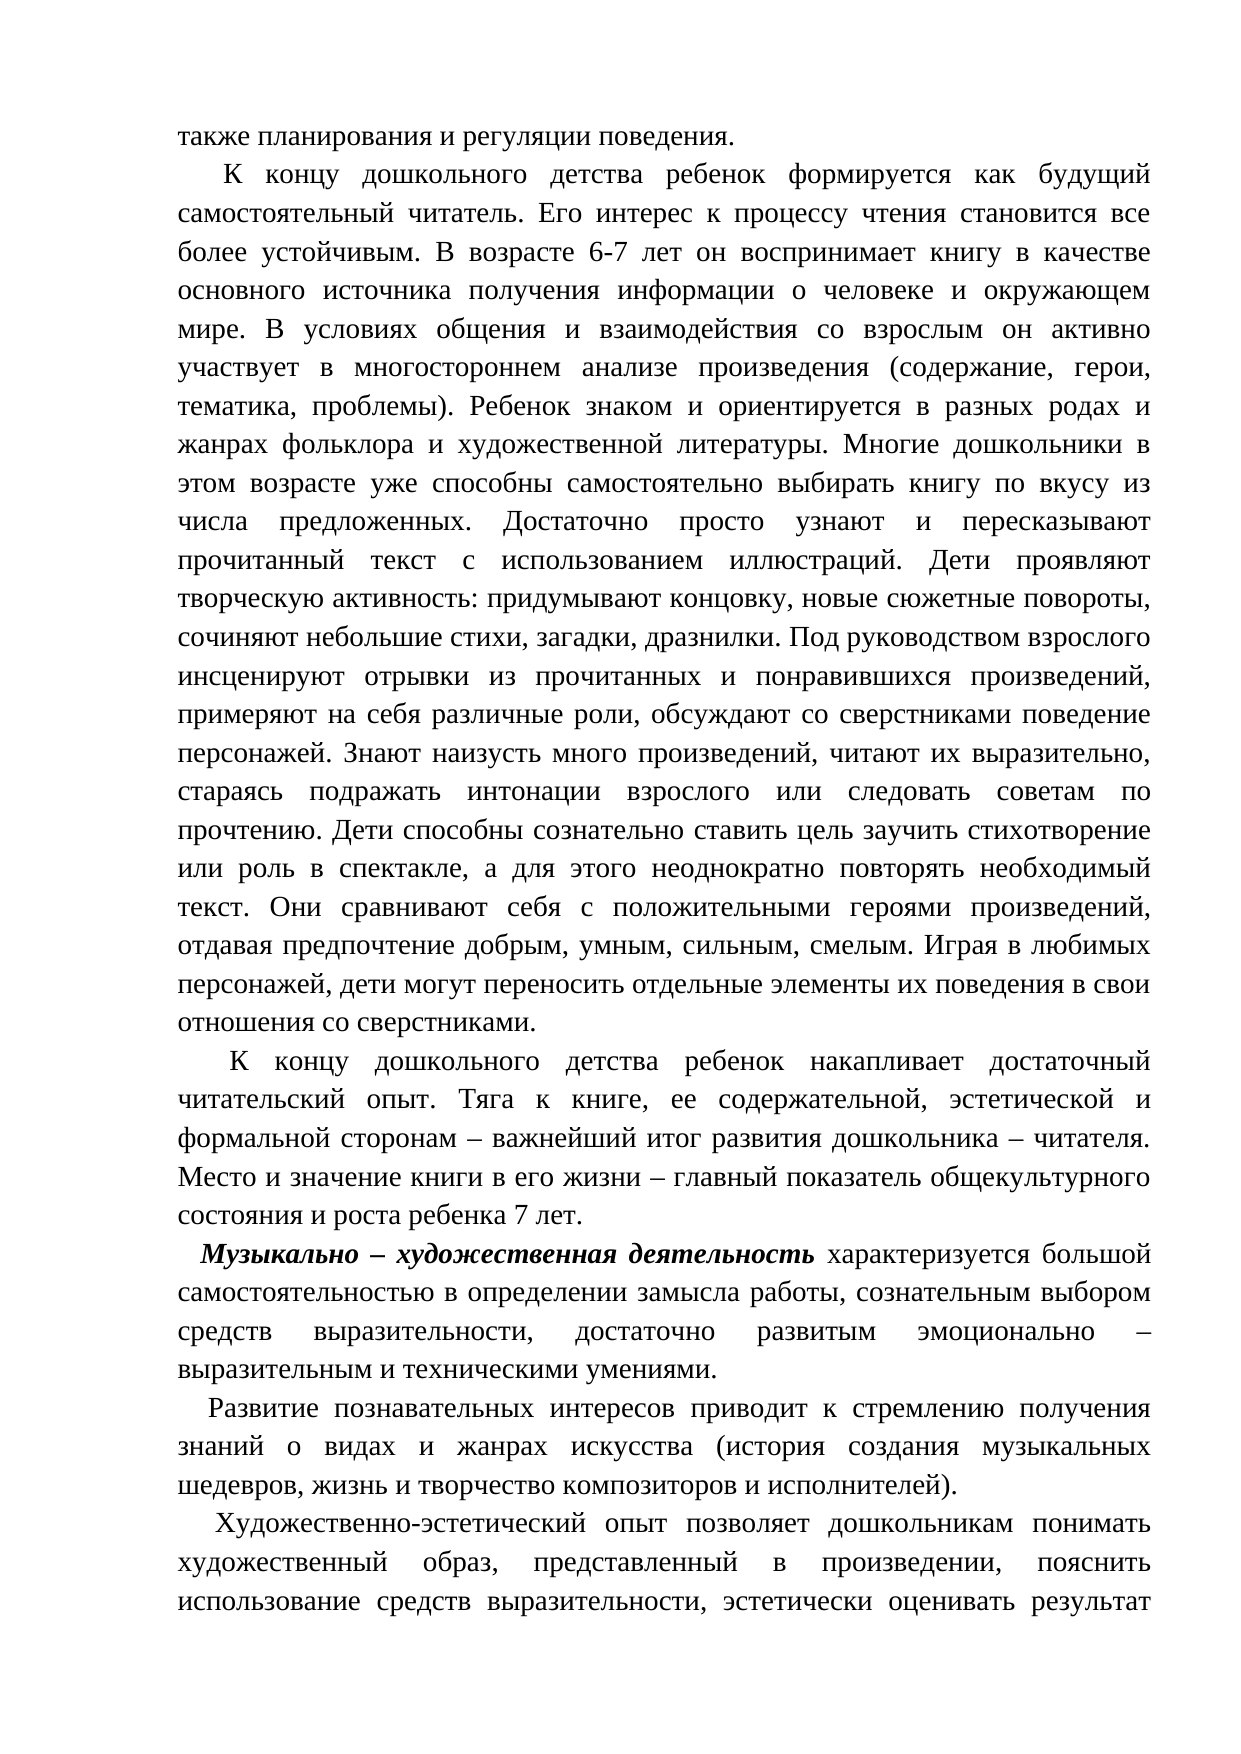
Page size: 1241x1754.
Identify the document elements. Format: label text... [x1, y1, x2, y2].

text К концу дошкольного детства ребенок накапливает достаточный читательский опыт. Тяга к книге, ее содержательной, эстетической и формальной сторонам – важнейший итог развития дошкольника – читателя. Место и значение книги в его жизни – главный показатель общекультурного состояния и роста ребенка 7 лет. [177, 1043, 1152, 1231]
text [177, 1506, 1152, 1616]
text Развитие познавательных интересов приводит к стремлению получения знаний о видах и жанрах искусства (история создания музыкальных шедевров, жизнь и творчество композиторов и исполнителей). [177, 1390, 1152, 1501]
text Музыкально – художественная деятельность характеризуется большой самостоятельностью в определении замысла работы, сознательным выбором средств выразительности, достаточно развитым эмоционально – выразительным и техническими умениями. [177, 1236, 1152, 1385]
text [177, 118, 1152, 152]
text К концу дошкольного детства ребенок формируется как будущий самостоятельный читатель. Его интерес к процессу чтения становится все более устойчивым. В возрасте 6-7 лет он воспринимает книгу в качестве основного источника получения информации о человеке и окружающем мире. В условиях общения и взаимодействия со взрослым он активно участвует в многостороннем анализе произведения (содержание, герои, тематика, проблемы). Ребенок знаком и ориентируется в разных родах и жанрах фольклора и художественной литературы. Многие дошкольники в этом возрасте уже способны самостоятельно выбирать книгу по вкусу из числа предложенных. Достаточно просто узнают и пересказывают прочитанный текст с использованием иллюстраций. Дети проявляют творческую активность: придумывают концовку, новые сюжетные повороты, сочиняют небольшие стихи, загадки, дразнилки. Под руководством взрослого инсценируют отрывки из прочитанных и понравившихся произведений, примеряют на себя различные роли, обсуждают со сверстниками поведение персонажей. Знают наизусть много произведений, читают их выразительно, стараясь подражать интонации взрослого или следовать советам по прочтению. Дети способны сознательно ставить цель заучить стихотворение или роль в спектакле, а для этого неоднократно повторять необходимый текст. Они сравнивают себя с положительными героями произведений, отдавая предпочтение добрым, умным, сильным, смелым. Играя в любимых персонажей, дети могут переносить отдельные элементы их поведения в свои отношения со сверстниками. [177, 157, 1152, 1038]
